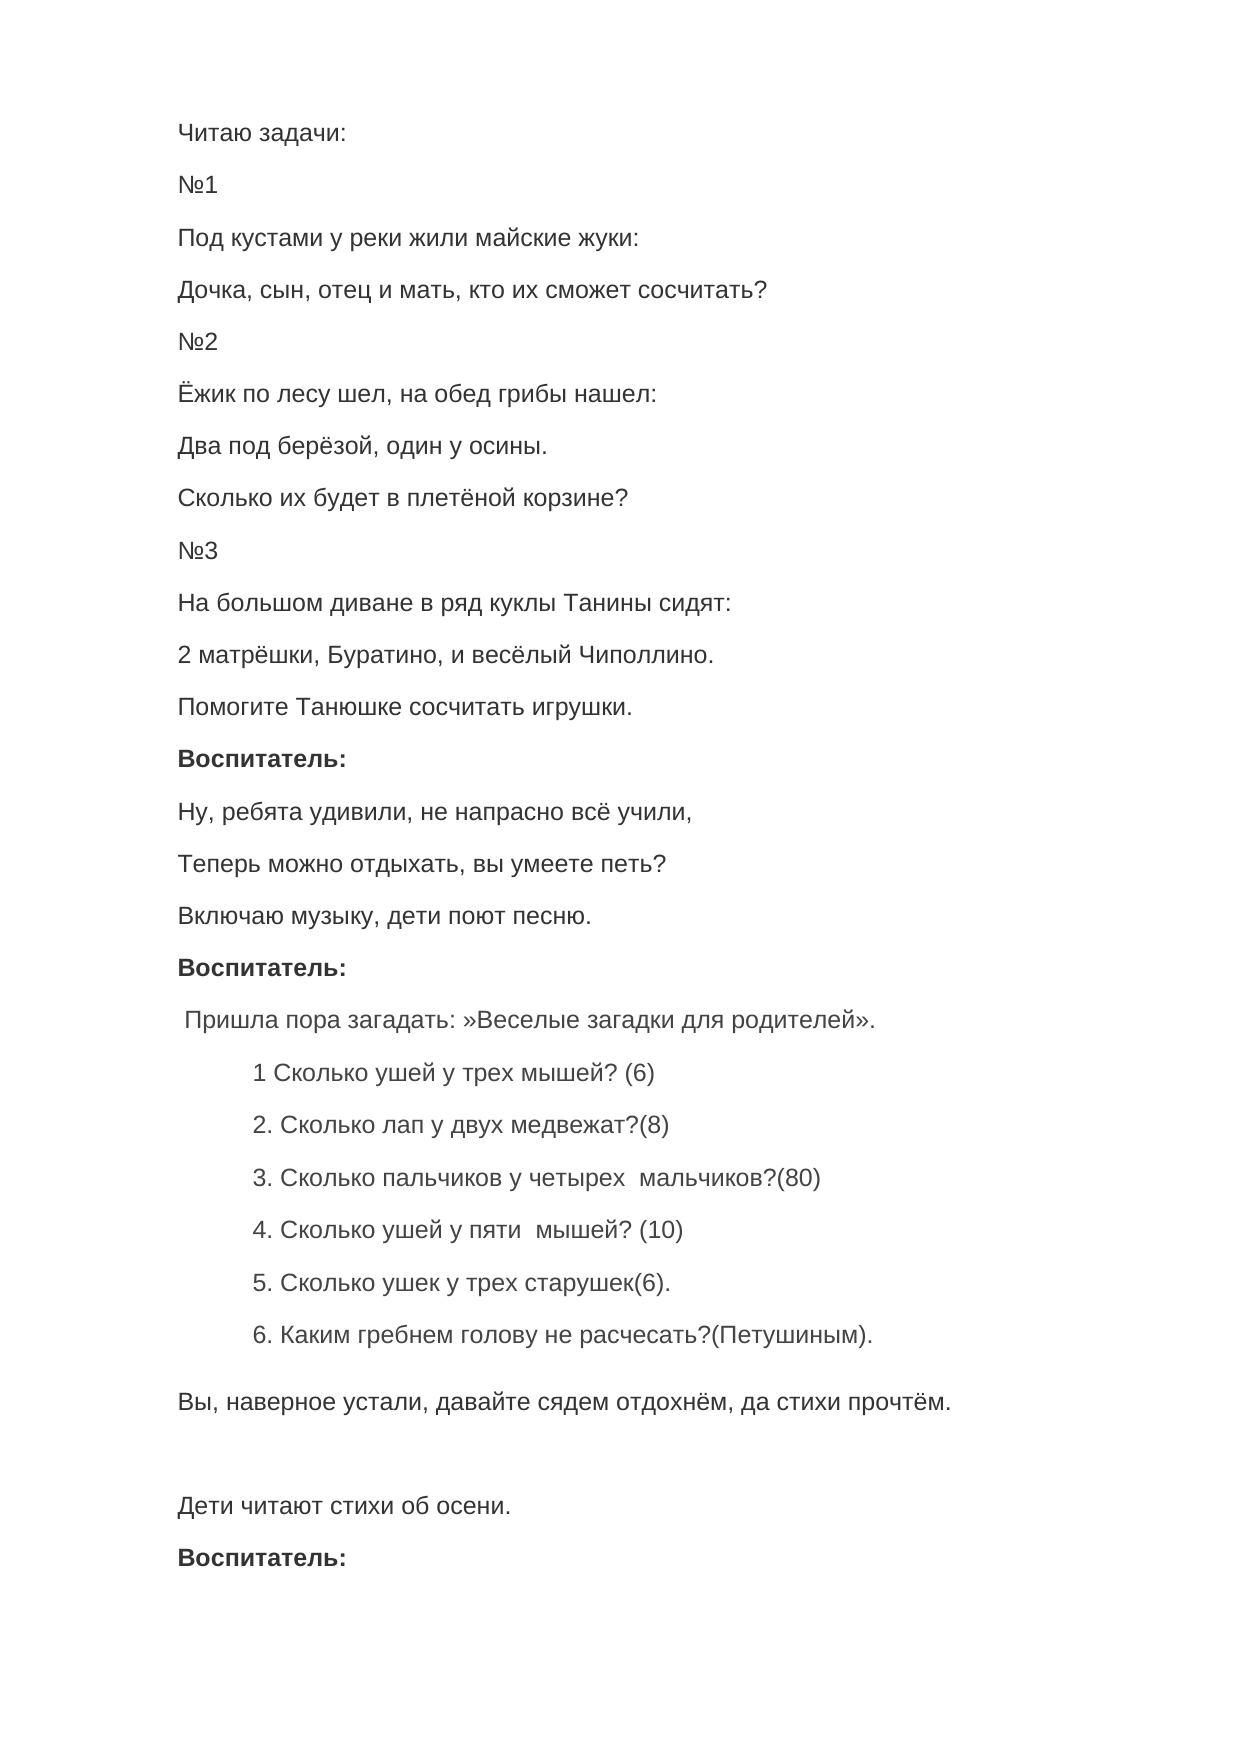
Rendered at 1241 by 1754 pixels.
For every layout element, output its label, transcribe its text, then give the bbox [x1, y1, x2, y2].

text 4. Сколько ушей у пяти мышей? (10) [252, 1215, 1152, 1244]
text 3. Сколько пальчиков у четырех мальчиков?(80) [252, 1163, 1152, 1192]
text 5. Сколько ушек у трех старушек(6). [252, 1268, 1152, 1297]
text 2. Сколько лап у двух медвежат?(8) [252, 1110, 1152, 1139]
text №1 [177, 170, 1152, 199]
text Дочка, сын, отец и мать, кто их сможет сосчитать? [177, 275, 1152, 303]
text Ёжик по лесу шел, на обед грибы нашел: [177, 379, 1152, 408]
text №2 [177, 327, 1152, 356]
text Воспитатель: [177, 953, 1152, 982]
text Читаю задачи: [177, 118, 1152, 147]
text Пришла пора загадать: »Веселые загадки для родителей». [177, 1005, 1152, 1034]
text На большом диване в ряд куклы Танины сидят: [177, 588, 1152, 617]
text Ну, ребята удивили, не напрасно всё учили, [177, 797, 1152, 825]
text Два под берёзой, один у осины. [177, 431, 1152, 460]
text Под кустами у реки жили майские жуки: [177, 222, 1152, 251]
text Включаю музыку, дети поют песню. [177, 901, 1152, 930]
text Помогите Танюшке сосчитать игрушки. [177, 692, 1152, 721]
text 1 Сколько ушей у трех мышей? (6) [252, 1058, 1152, 1087]
text 2 матрёшки, Буратино, и весёлый Чиполлино. [177, 640, 1152, 669]
text Сколько их будет в плетёной корзине? [177, 483, 1152, 512]
text Теперь можно отдыхать, вы умеете петь? [177, 849, 1152, 877]
text 6. Каким гребнем голову не расчесать?(Петушиным). [252, 1320, 1152, 1349]
text №3 [177, 536, 1152, 564]
text Вы, наверное устали, давайте сядем отдохнём, да стихи прочтём. [177, 1387, 1152, 1416]
text Воспитатель: [177, 744, 1152, 773]
text Дети читают стихи об осени. [177, 1491, 1152, 1520]
text Воспитатель: [177, 1543, 1152, 1572]
